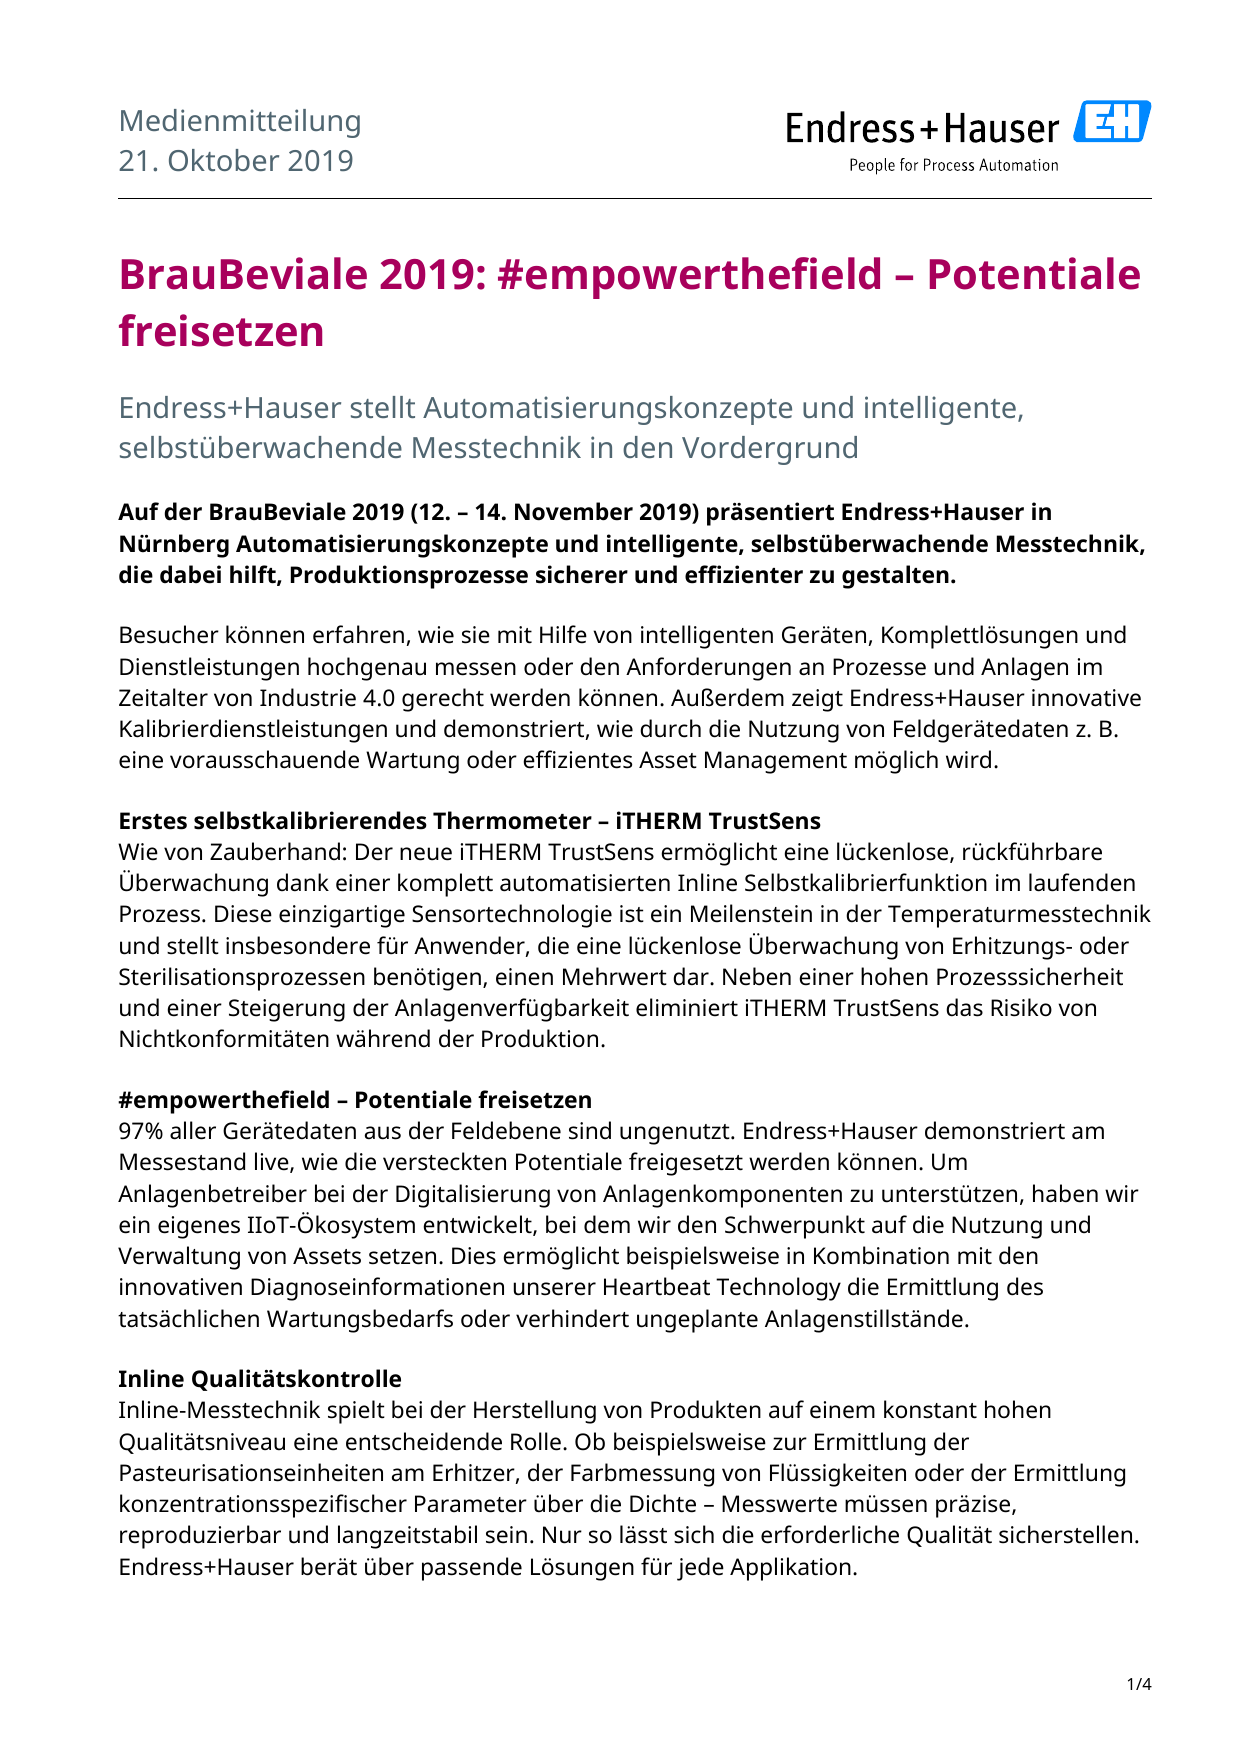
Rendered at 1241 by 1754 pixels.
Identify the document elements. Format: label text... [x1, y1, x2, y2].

title Inline Qualitätskontrolle [118, 1363, 1152, 1394]
text Endress+Hauser stellt Automatisierungskonzepte und intelligente, selbstüberwachende Messtechnik in den Vordergrund [118, 388, 1152, 467]
title #empowerthefield – Potentiale freisetzen [118, 1084, 1152, 1115]
text Auf der BrauBeviale 2019 (12. – 14. November 2019) präsentiert Endress+Hauser in Nürnberg Automatisierungskonzepte und intelligente, selbstüberwachende Messtechnik, die dabei hilft, Produktionsprozesse sicherer und effizienter zu gestalten. [118, 496, 1152, 590]
title Erstes selbstkalibrierendes Thermometer – iTHERM TrustSens [118, 805, 1152, 836]
text 97% aller Gerätedaten aus der Feldebene sind ungenutzt. Endress+Hauser demonstriert am Messestand live, wie die versteckten Potentiale freigesetzt werden können. Um Anlagenbetreiber bei der Digitalisierung von Anlagenkomponenten zu unterstützen, haben wir ein eigenes IIoT-Ökosystem entwickelt, bei dem wir den Schwerpunkt auf die Nutzung und Verwaltung von Assets setzen. Dies ermöglicht beispielsweise in Kombination mit den innovativen Diagnoseinformationen unserer Heartbeat Technology die Ermittlung des tatsächlichen Wartungsbedarfs oder verhindert ungeplante Anlagenstillstände. [118, 1115, 1152, 1334]
text BrauBeviale 2019: #empowerthefield – Potentiale freisetzen [118, 245, 1152, 359]
text Inline-Messtechnik spielt bei der Herstellung von Produkten auf einem konstant hohen Qualitätsniveau eine entscheidende Rolle. Ob beispielsweise zur Ermittlung der Pasteurisationseinheiten am Erhitzer, der Farbmessung von Flüssigkeiten oder der Ermittlung konzentrationsspezifischer Parameter über die Dichte – Messwerte müssen präzise, reproduzierbar und langzeitstabil sein. Nur so lässt sich die erforderliche Qualität sicherstellen. Endress+Hauser berät über passende Lösungen für jede Applikation. [118, 1394, 1152, 1582]
text Wie von Zauberhand: Der neue iTHERM TrustSens ermöglicht eine lückenlose, rückführbare Überwachung dank einer komplett automatisierten Inline Selbstkalibrierfunktion im laufenden Prozess. Diese einzigartige Sensortechnologie ist ein Meilenstein in der Temperaturmesstechnik und stellt insbesondere für Anwender, die eine lückenlose Überwachung von Erhitzungs- oder Sterilisationsprozessen benötigen, einen Mehrwert dar. Neben einer hohen Prozesssicherheit und einer Steigerung der Anlagenverfügbarkeit eliminiert iTHERM TrustSens das Risiko von Nichtkonformitäten während der Produktion. [118, 836, 1152, 1055]
text Besucher können erfahren, wie sie mit Hilfe von intelligenten Geräten, Komplettlösungen und Dienstleistungen hochgenau messen oder den Anforderungen an Prozesse und Anlagen im Zeitalter von Industrie 4.0 gerecht werden können. Außerdem zeigt Endress+Hauser innovative Kalibrierdienstleistungen und demonstriert, wie durch die Nutzung von Feldgerätedaten z. B. eine vorausschauende Wartung oder effizientes Asset Management möglich wird. [118, 619, 1152, 776]
